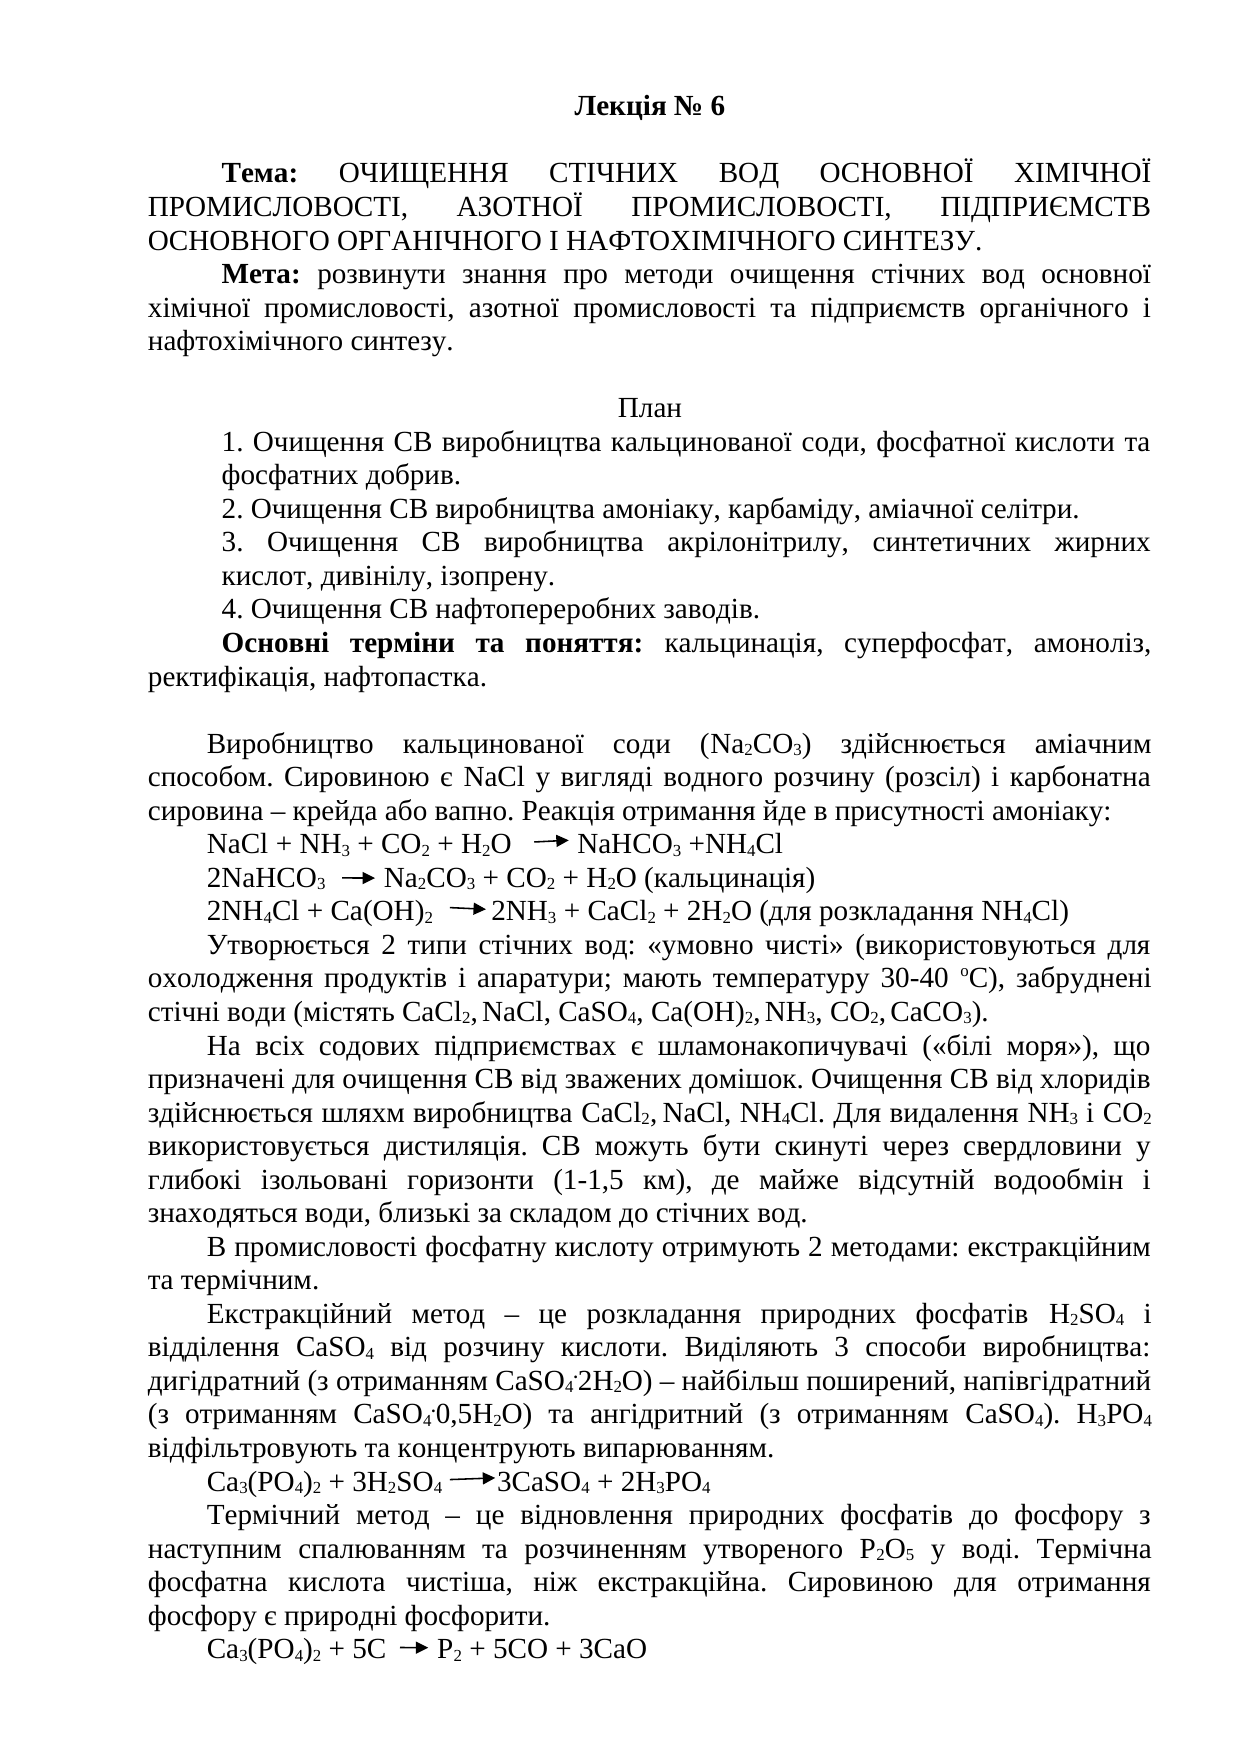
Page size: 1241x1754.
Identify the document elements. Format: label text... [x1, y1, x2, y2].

text Основні терміни та поняття: кальцинація, суперфосфат, амоноліз, ректифікація, нафтопастка. [148, 625, 1152, 692]
text 1. Очищення СВ виробництва кальцинованої соди, фосфатної кислоти та фосфатних добрив. [221, 424, 1152, 491]
text Утворюється 2 типи стічних вод: «умовно чисті» (використовуються для охолодження продуктів і апаратури; мають температуру 30-40 оС), забруднені стічні води (містять CaCl2, NaCl, CaSO4, Ca(OH)2, NH3, CO2, CaCO3). [148, 927, 1152, 1028]
text Тема: ОЧИЩЕННЯ СТІЧНИХ ВОД ОСНОВНОЇ ХІМІЧНОЇ ПРОМИСЛОВОСТІ, АЗОТНОЇ ПРОМИСЛОВОСТІ, ПІДПРИЄМСТВ ОСНОВНОГО ОРГАНІЧНОГО І НАФТОХІМІЧНОГО СИНТЕЗУ. [148, 156, 1152, 256]
text 2NH4Cl + Ca(OH)2 2NH3 + CaCl2 + 2H2O (для розкладання NH4Cl) [148, 893, 1152, 927]
text 3. Очищення СВ виробництва акрілонітрилу, синтетичних жирних кислот, дивінілу, ізопрену. [221, 524, 1152, 592]
text NaCl + NH3 + CO2 + H2O NaHCO3 +NH4Cl [148, 826, 1152, 860]
text Са3(РО4)2 + 3H2SO4 3CaSO4 + 2Н3РО4 [148, 1464, 1152, 1497]
text План [148, 390, 1152, 424]
text Мета: розвинути знання про методи очищення стічних вод основної хімічної промисловості, азотної промисловості та підприємств органічного і нафтохімічного синтезу. [148, 256, 1152, 357]
text Виробництво кальцинованої соди (Na2CO3) здійснюється аміачним способом. Сировиною є NaCl у вигляді водного розчину (розсіл) і карбонатна сировина – крейда або вапно. Реакція отримання йде в присутності амоніаку: [148, 726, 1152, 826]
text В промисловості фосфатну кислоту отримують 2 методами: екстракційним та термічним. [148, 1229, 1152, 1296]
text 4. Очищення СВ нафтопереробних заводів. [221, 592, 1152, 625]
text Са3(РО4)2 + 5С Р2 + 5СО + 3СаО [148, 1631, 1152, 1665]
text Термічний метод – це відновлення природних фосфатів до фосфору з наступним спалюванням та розчиненням утвореного Р2О5 у воді. Термічна фосфатна кислота чистіша, ніж екстракційна. Сировиною для отримання фосфору є природні фосфорити. [148, 1497, 1152, 1631]
text 2NaHCO3 Na2CO3 + CO2 + H2O (кальцинація) [148, 860, 1152, 893]
text На всіх содових підприємствах є шламонакопичувачі («білі моря»), що призначені для очищення СВ від зважених домішок. Очищення СВ від хлоридів здійснюється шляхм виробництва CaCl2, NaCl, NH4Cl. Для видалення NH3 і CO2 використовується дистиляція. СВ можуть бути скинуті через свердловини у глибокі ізольовані горизонти (1-1,5 км), де майже відсутній водообмін і знаходяться води, близькі за складом до стічних вод. [148, 1028, 1152, 1229]
text Екстракційний метод – це розкладання природних фосфатів H2SO4 і відділення CaSO4 від розчину кислоти. Виділяють 3 способи виробництва: дигідратний (з отриманням CaSO4.2H2O) – найбільш поширений, напівгідратний (з отриманням CaSO4.0,5H2O) та ангідритний (з отриманням CaSO4). Н3РО4 відфільтровують та концентрують випарюванням. [148, 1296, 1152, 1464]
text 2. Очищення СВ виробництва амоніаку, карбаміду, аміачної селітри. [221, 491, 1152, 524]
text Лекція № 6 [148, 88, 1152, 122]
